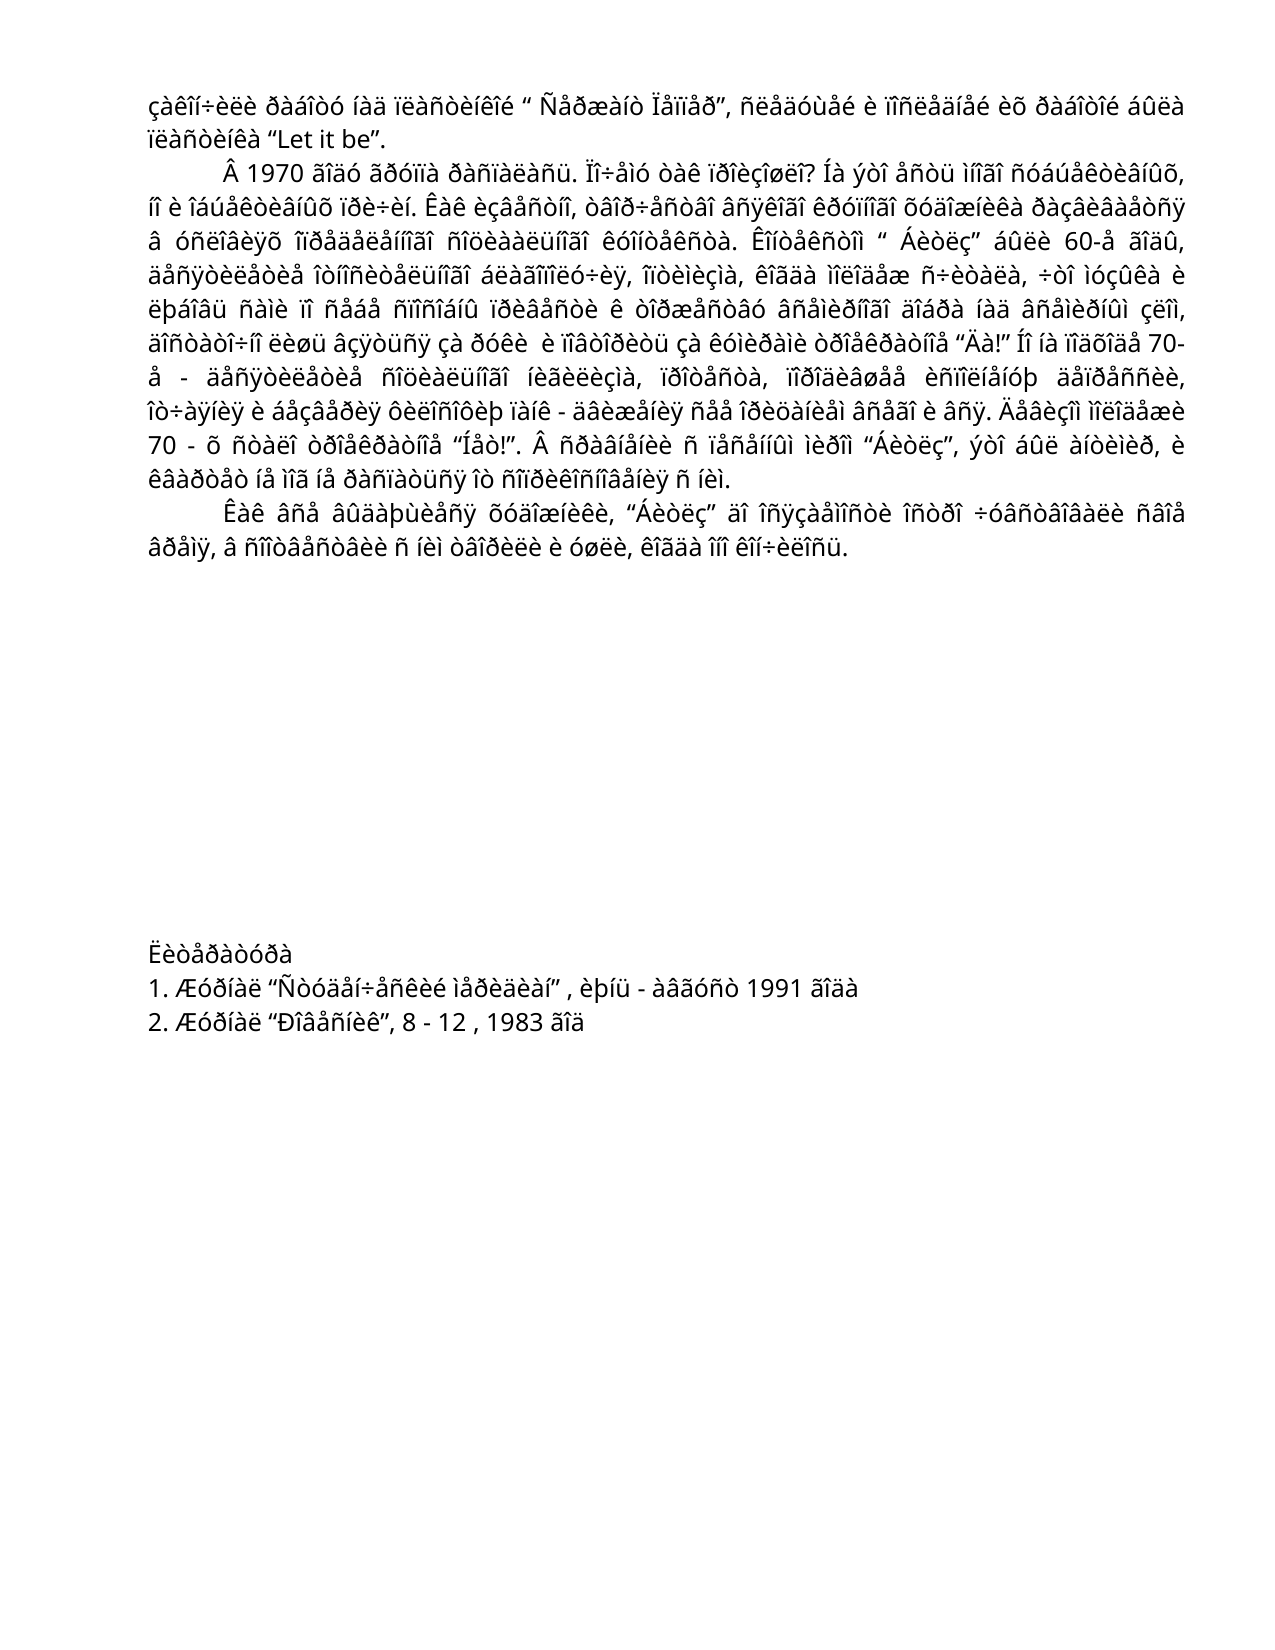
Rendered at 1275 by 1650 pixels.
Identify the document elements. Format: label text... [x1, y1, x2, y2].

text 1. Æóðíàë “Ñòóäåí÷åñêèé ìåðèäèàí” , èþíü - àâãóñò 1991 ãîäà [148, 971, 1186, 1005]
text 2. Æóðíàë “Ðîâåñíèê”, 8 - 12 , 1983 ãîä [148, 1005, 1186, 1039]
text Ëèòåðàòóðà [148, 937, 1186, 971]
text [148, 88, 1186, 156]
text Â 1970 ãîäó ãðóïïà ðàñïàëàñü. Ïî÷åìó òàê ïðîèçîøëî? Íà ýòî åñòü ìíîãî ñóáúåêòèâíûõ, íî è îáúåêòèâíûõ ïðè÷èí. Êàê èçâåñòíî, òâîð÷åñòâî âñÿêîãî êðóïíîãî õóäîæíèêà ðàçâèâàåòñÿ â óñëîâèÿõ îïðåäåëåííîãî ñîöèààëüíîãî êóîíòåêñòà. Êîíòåêñòîì “ Áèòëç” áûëè 60-å ãîäû, äåñÿòèëåòèå îòíîñèòåëüíîãî áëàãîïîëó÷èÿ, îïòèìèçìà, êîãäà ìîëîäåæ ñ÷èòàëà, ÷òî ìóçûêà è ëþáîâü ñàìè ïî ñåáå ñïîñîáíû ïðèâåñòè ê òîðæåñòâó âñåìèðíîãî äîáðà íàä âñåìèðíûì çëîì, äîñòàòî÷íî ëèøü âçÿòüñÿ çà ðóêè è ïîâòîðèòü çà êóìèðàìè òðîåêðàòíîå “Äà!” Íî íà ïîäõîäå 70-å - äåñÿòèëåòèå ñîöèàëüíîãî íèãèëèçìà, ïðîòåñòà, ïîðîäèâøåå èñïîëíåíóþ äåïðåññèè, îò÷àÿíèÿ è áåçâåðèÿ ôèëîñîôèþ ïàíê - äâèæåíèÿ ñåå îðèöàíèåì âñåãî è âñÿ. Äåâèçîì ìîëîäåæè 70 - õ ñòàëî òðîåêðàòíîå “Íåò!”. Â ñðàâíåíèè ñ ïåñåííûì ìèðîì “Áèòëç”, ýòî áûë àíòèìèð, è êâàðòåò íå ìîã íå ðàñïàòüñÿ îò ñîïðèêîñíîâåíèÿ ñ íèì. [148, 156, 1186, 496]
text Êàê âñå âûäàþùèåñÿ õóäîæíèêè, “Áèòëç” äî îñÿçàåìîñòè îñòðî ÷óâñòâîâàëè ñâîå âðåìÿ, â ñîîòâåñòâèè ñ íèì òâîðèëè è óøëè, êîãäà îíî êîí÷èëîñü. [148, 496, 1186, 564]
